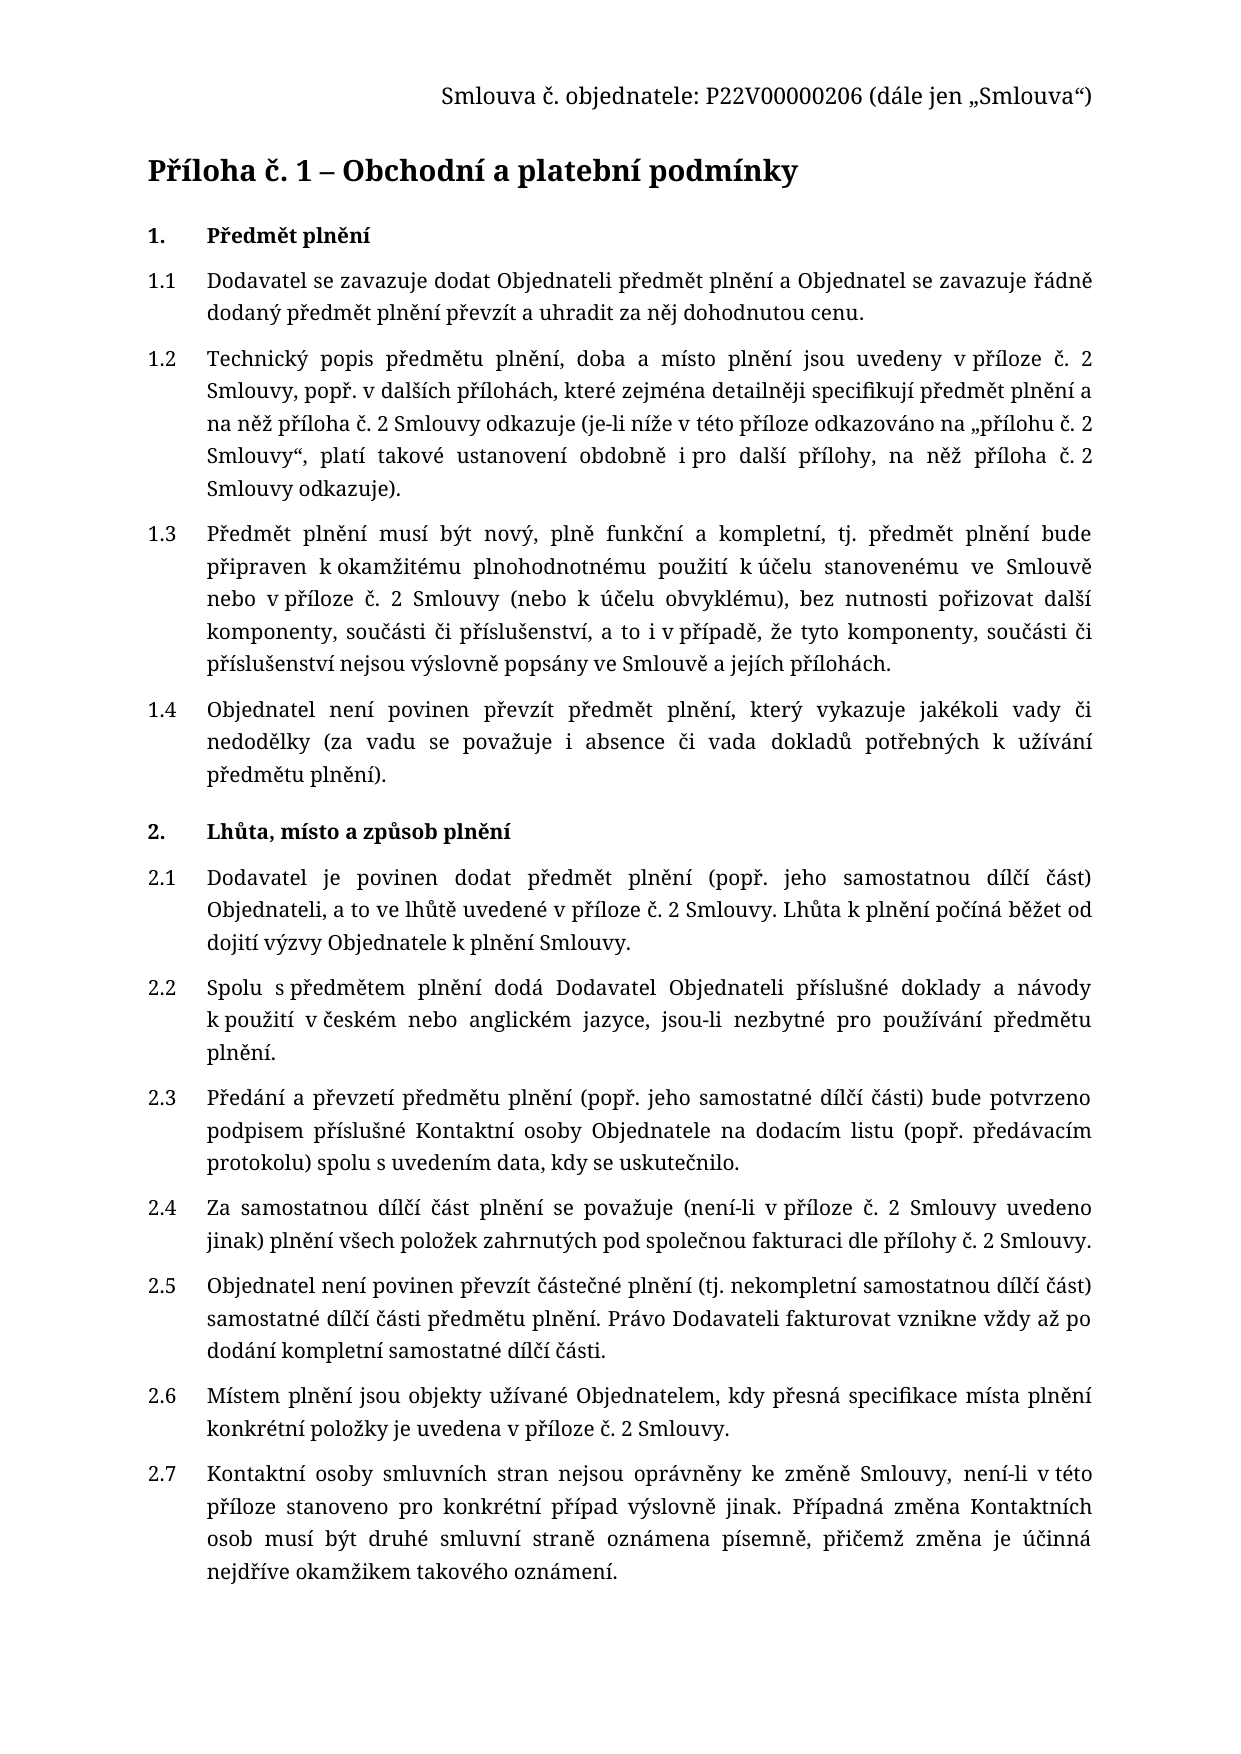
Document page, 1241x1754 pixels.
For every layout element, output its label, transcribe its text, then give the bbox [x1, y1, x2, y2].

list Předání a převzetí předmětu plnění (popř. jeho samostatné dílčí části) bude potvrzeno podpisem příslušné Kontaktní osoby Objednatele na dodacím listu (popř. předávacím protokolu) spolu s uvedením data, kdy se uskutečnilo. [148, 1083, 1093, 1177]
list Kontaktní osoby smluvních stran nejsou oprávněny ke změně Smlouvy, není-li v této příloze stanoveno pro konkrétní případ výslovně jinak. Případná změna Kontaktních osob musí být druhé smluvní straně oznámena písemně, přičemž změna je účinná nejdříve okamžikem takového oznámení. [148, 1459, 1093, 1586]
text Příloha č. 1 – Obchodní a platební podmínky [148, 150, 1093, 190]
list Předmět plnění musí být nový, plně funkční a kompletní, tj. předmět plnění bude připraven k okamžitému plnohodnotnému použití k účelu stanovenému ve Smlouvě nebo v příloze č. 2 Smlouvy (nebo k účelu obvyklému), bez nutnosti pořizovat další komponenty, součásti či příslušenství, a to i v případě, že tyto komponenty, součásti či příslušenství nejsou výslovně popsány ve Smlouvě a jejích přílohách. [148, 519, 1093, 678]
list Místem plnění jsou objekty užívané Objednatelem, kdy přesná specifikace místa plnění konkrétní položky je uvedena v příloze č. 2 Smlouvy. [148, 1382, 1093, 1443]
list Objednatel není povinen převzít předmět plnění, který vykazuje jakékoli vady či nedodělky (za vadu se považuje i absence či vada dokladů potřebných k užívání předmětu plnění). [148, 695, 1093, 788]
list Dodavatel se zavazuje dodat Objednateli předmět plnění a Objednatel se zavazuje řádně dodaný předmět plnění převzít a uhradit za něj dohodnutou cenu. [148, 266, 1093, 327]
list Předmět plnění [148, 221, 1093, 249]
list Lhůta, místo a způsob plnění [148, 817, 1093, 846]
list Technický popis předmětu plnění, doba a místo plnění jsou uvedeny v příloze č. 2 Smlouvy, popř. v dalších přílohách, které zejména detailněji specifikují předmět plnění a na něž příloha č. 2 Smlouvy odkazuje (je-li níže v této příloze odkazováno na „přílohu č. 2 Smlouvy“, platí takové ustanovení obdobně i pro další přílohy, na něž příloha č. 2 Smlouvy odkazuje). [148, 344, 1093, 502]
list Spolu s předmětem plnění dodá Dodavatel Objednateli příslušné doklady a návody k použití v českém nebo anglickém jazyce, jsou-li nezbytné pro používání předmětu plnění. [148, 973, 1093, 1067]
list Dodavatel je povinen dodat předmět plnění (popř. jeho samostatnou dílčí část) Objednateli, a to ve lhůtě uvedené v příloze č. 2 Smlouvy. Lhůta k plnění počíná běžet od dojití výzvy Objednatele k plnění Smlouvy. [148, 863, 1093, 956]
list Za samostatnou dílčí část plnění se považuje (není-li v příloze č. 2 Smlouvy uvedeno jinak) plnění všech položek zahrnutých pod společnou fakturaci dle přílohy č. 2 Smlouvy. [148, 1193, 1093, 1254]
list Objednatel není povinen převzít částečné plnění (tj. nekompletní samostatnou dílčí část) samostatné dílčí části předmětu plnění. Právo Dodavateli fakturovat vznikne vždy až po dodání kompletní samostatné dílčí části. [148, 1271, 1093, 1365]
